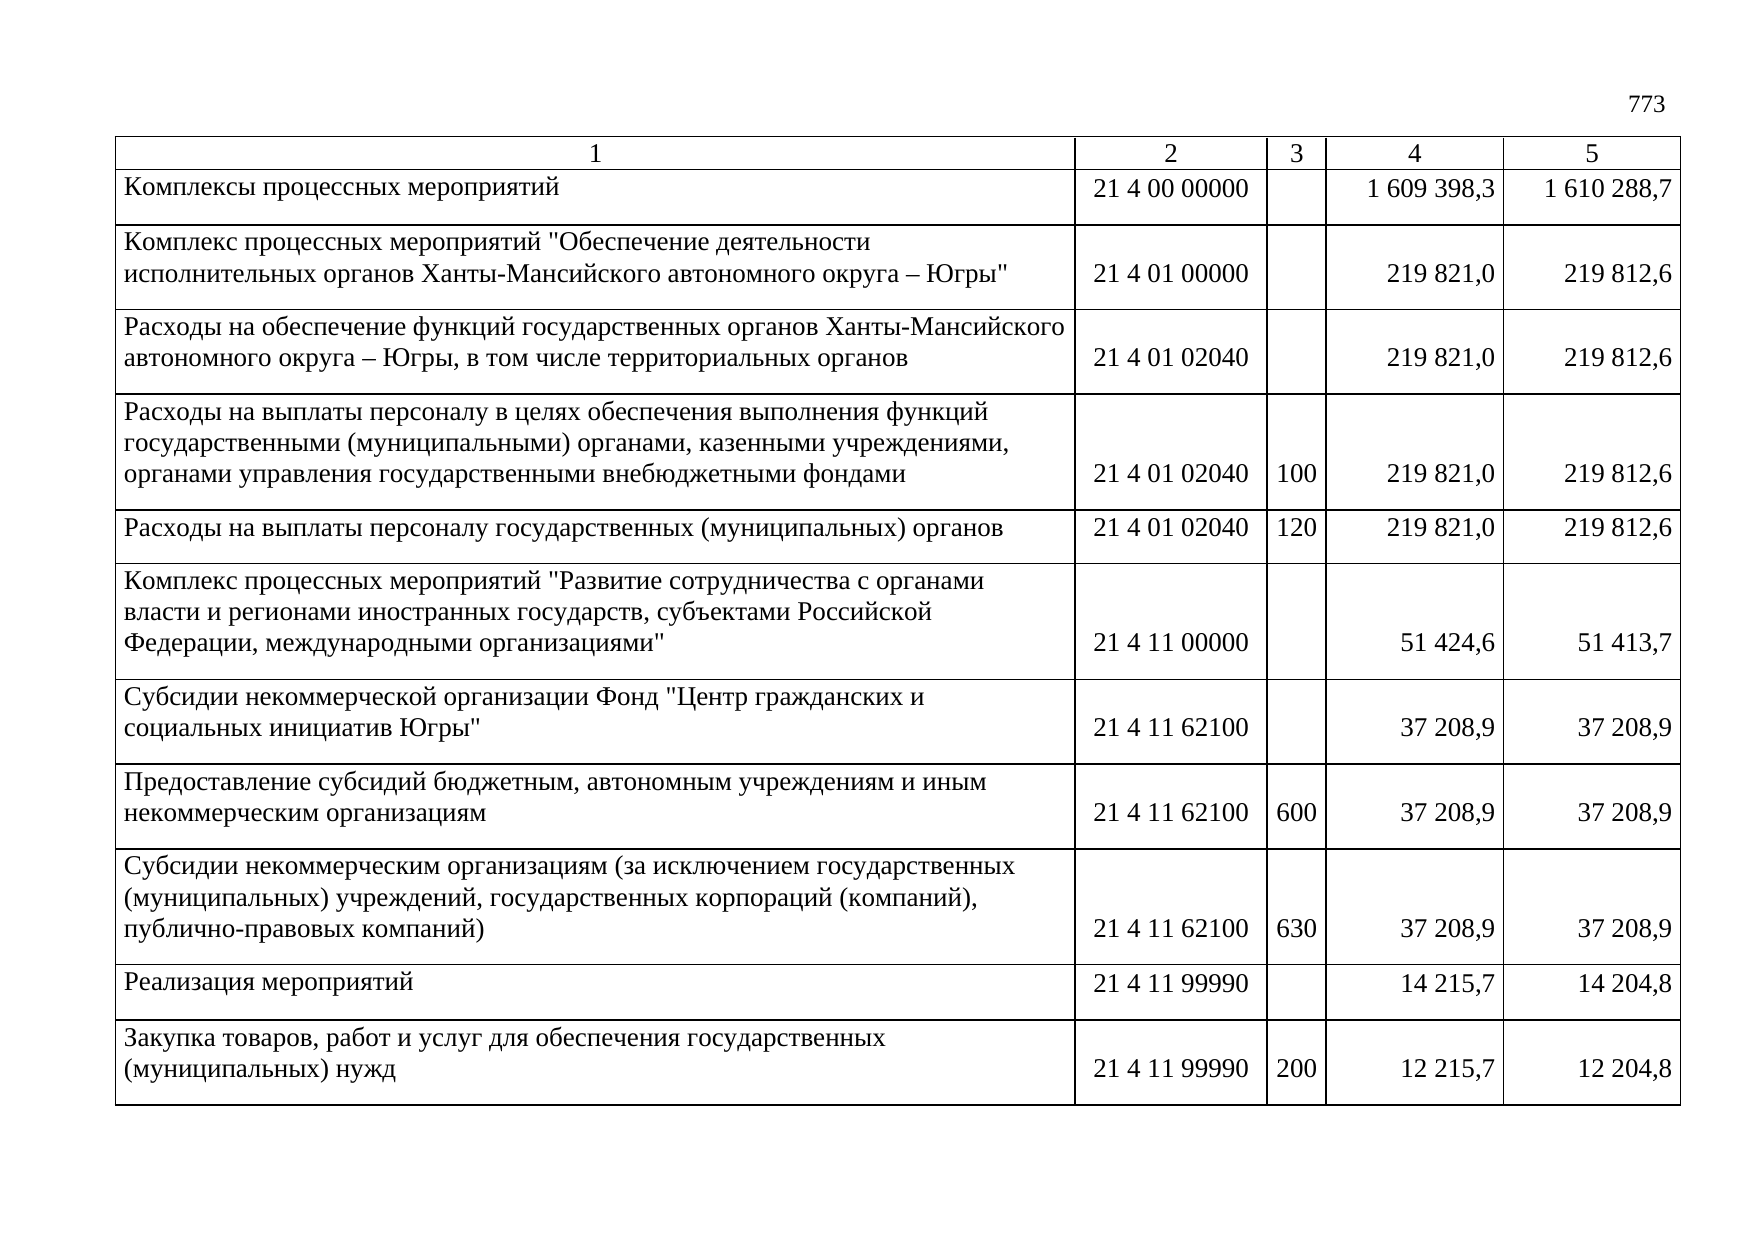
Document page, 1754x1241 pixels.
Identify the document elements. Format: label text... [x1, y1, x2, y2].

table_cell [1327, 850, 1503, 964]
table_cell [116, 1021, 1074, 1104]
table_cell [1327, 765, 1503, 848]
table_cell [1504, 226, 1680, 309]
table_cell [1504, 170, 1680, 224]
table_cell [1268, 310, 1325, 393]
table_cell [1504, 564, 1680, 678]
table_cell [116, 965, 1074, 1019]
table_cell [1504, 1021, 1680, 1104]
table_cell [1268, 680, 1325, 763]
table_header 3 [1268, 137, 1326, 168]
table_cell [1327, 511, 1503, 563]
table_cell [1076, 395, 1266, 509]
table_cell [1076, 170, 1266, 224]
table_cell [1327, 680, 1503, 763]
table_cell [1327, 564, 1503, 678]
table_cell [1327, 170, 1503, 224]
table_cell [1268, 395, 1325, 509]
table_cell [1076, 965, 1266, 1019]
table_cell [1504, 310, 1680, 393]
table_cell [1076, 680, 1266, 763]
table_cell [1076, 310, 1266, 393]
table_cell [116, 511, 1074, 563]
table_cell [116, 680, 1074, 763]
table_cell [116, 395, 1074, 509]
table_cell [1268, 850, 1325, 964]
table_header 4 [1327, 137, 1503, 168]
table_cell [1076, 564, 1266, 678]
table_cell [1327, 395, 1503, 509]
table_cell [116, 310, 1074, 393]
table_header 1 [116, 137, 1075, 168]
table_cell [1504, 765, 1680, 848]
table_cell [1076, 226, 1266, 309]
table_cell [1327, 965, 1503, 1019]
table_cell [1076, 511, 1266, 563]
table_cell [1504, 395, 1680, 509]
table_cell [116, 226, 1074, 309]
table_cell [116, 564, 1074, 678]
table_header 5 [1504, 137, 1680, 168]
table_header 2 [1076, 137, 1267, 168]
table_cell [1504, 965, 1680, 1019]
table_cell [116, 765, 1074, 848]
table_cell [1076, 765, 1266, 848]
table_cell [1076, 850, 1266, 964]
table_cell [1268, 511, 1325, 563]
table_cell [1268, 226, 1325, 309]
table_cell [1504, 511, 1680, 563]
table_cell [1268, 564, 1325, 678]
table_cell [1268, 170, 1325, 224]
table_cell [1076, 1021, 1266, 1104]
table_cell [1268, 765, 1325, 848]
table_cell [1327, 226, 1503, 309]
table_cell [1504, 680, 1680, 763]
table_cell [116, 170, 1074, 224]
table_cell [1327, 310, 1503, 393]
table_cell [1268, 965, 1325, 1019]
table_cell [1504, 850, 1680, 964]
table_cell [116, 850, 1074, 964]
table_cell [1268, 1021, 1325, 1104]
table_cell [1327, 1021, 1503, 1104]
